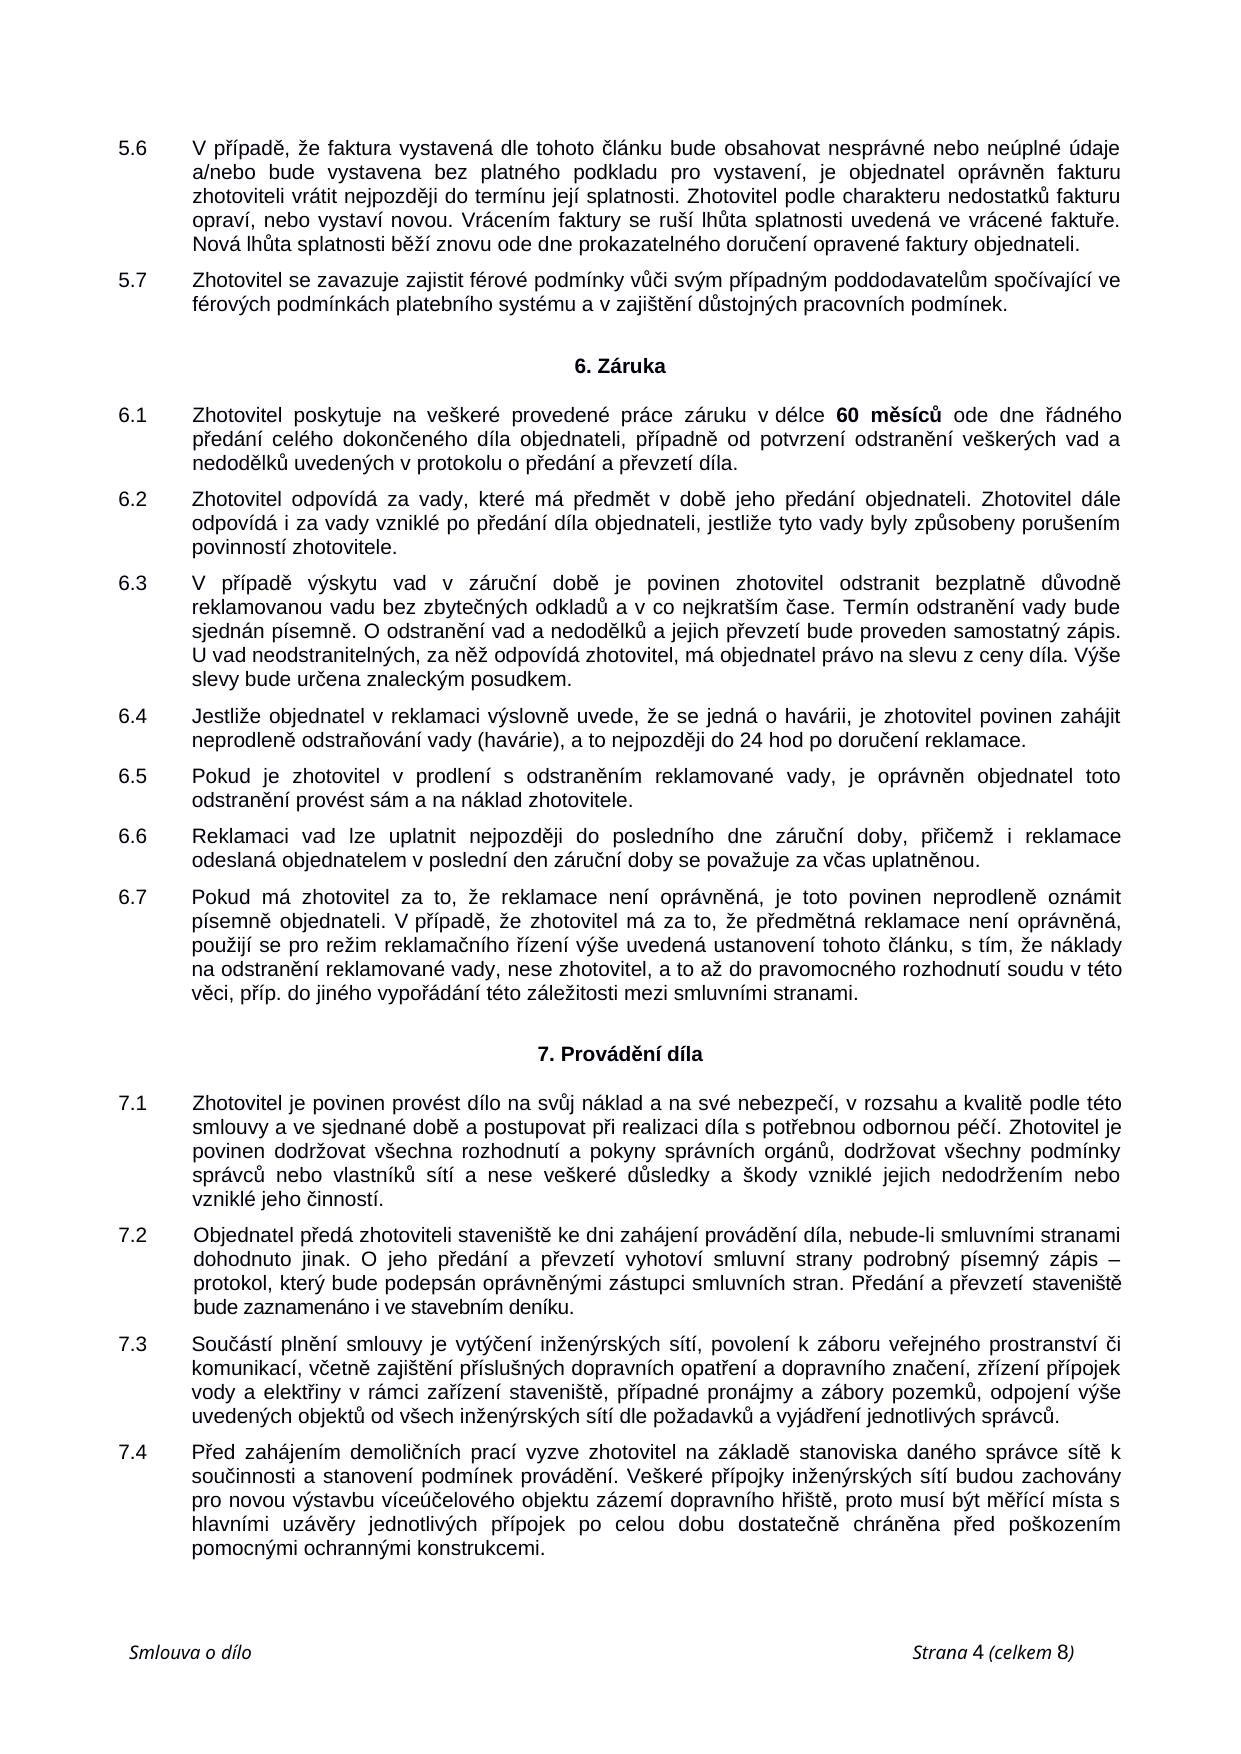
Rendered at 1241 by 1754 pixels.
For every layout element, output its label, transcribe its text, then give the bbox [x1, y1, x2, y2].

text 7.4 Před zahájením demoličních prací vyzve zhotovitel na základě stanoviska daného správce sítě k součinnosti a stanovení podmínek provádění. Veškeré přípojky inženýrských sítí budou zachovány pro novou výstavbu víceúčelového objektu zázemí dopravního hřiště, proto musí být měřící místa s hlavními uzávěry jednotlivých přípojek po celou dobu dostatečně chráněna před poškozením pomocnými ochrannými konstrukcemi. [118, 1440, 1122, 1560]
text 6.4 Jestliže objednatel v reklamaci výslovně uvede, že se jedná o havárii, je zhotovitel povinen zahájit neprodleně odstraňování vady (havárie), a to nejpozději do 24 hod po doručení reklamace. [118, 703, 1122, 751]
text 6.1 Zhotovitel poskytuje na veškeré provedené práce záruku v délce 60 měsíců ode dne řádného předání celého dokončeného díla objednateli, případně od potvrzení odstranění veškerých vad a nedodělků uvedených v protokolu o předání a převzetí díla. [118, 402, 1122, 474]
text 7.1 Zhotovitel je povinen provést dílo na svůj náklad a na své nebezpečí, v rozsahu a kvalitě podle této smlouvy a ve sjednané době a postupovat při realizaci díla s potřebnou odbornou péčí. Zhotovitel je povinen dodržovat všechna rozhodnutí a pokyny správních orgánů, dodržovat všechny podmínky správců nebo vlastníků sítí a nese veškeré důsledky a škody vzniklé jejich nedodržením nebo vzniklé jeho činností. [118, 1091, 1122, 1211]
list V případě, že faktura vystavená dle tohoto článku bude obsahovat nesprávné nebo neúplné údaje a/nebo bude vystavena bez platného podkladu pro vystavení, je objednatel oprávněn fakturu zhotoviteli vrátit nejpozději do termínu její splatnosti. Zhotovitel podle charakteru nedostatků fakturu opraví, nebo vystaví novou. Vrácením faktury se ruší lhůta splatnosti uvedená ve vrácené faktuře. Nová lhůta splatnosti běží znovu ode dne prokazatelného doručení opravené faktury objednateli. [118, 136, 1122, 256]
text 6.5 Pokud je zhotovitel v prodlení s odstraněním reklamované vady, je oprávněn objednatel toto odstranění provést sám a na náklad zhotovitele. [118, 764, 1122, 812]
text 6.2 Zhotovitel odpovídá za vady, které má předmět v době jeho předání objednateli. Zhotovitel dále odpovídá i za vady vzniklé po předání díla objednateli, jestliže tyto vady byly způsobeny porušením povinností zhotovitele. [118, 487, 1122, 559]
text 7.3 Součástí plnění smlouvy je vytýčení inženýrských sítí, povolení k záboru veřejného prostranství či komunikací, včetně zajištění příslušných dopravních opatření a dopravního značení, zřízení přípojek vody a elektřiny v rámci zařízení staveniště, případné pronájmy a zábory pozemků, odpojení výše uvedených objektů od všech inženýrských sítí dle požadavků a vyjádření jednotlivých správců. [118, 1332, 1122, 1427]
text 7.2 Objednatel předá zhotoviteli staveniště ke dni zahájení provádění díla, nebude-li smluvními stranami dohodnuto jinak. O jeho předání a převzetí vyhotoví smluvní strany podrobný písemný zápis – protokol, který bude podepsán oprávněnými zástupci smluvních stran. Předání a převzetí staveniště bude zaznamenáno i ve stavebním deníku. [118, 1223, 1122, 1319]
text 6. Záruka [118, 353, 1122, 377]
text 6.7 Pokud má zhotovitel za to, že reklamace není oprávněná, je toto povinen neprodleně oznámit písemně objednateli. V případě, že zhotovitel má za to, že předmětná reklamace není oprávněná, použijí se pro režim reklamačního řízení výše uvedená ustanovení tohoto článku, s tím, že náklady na odstranění reklamované vady, nese zhotovitel, a to až do pravomocného rozhodnutí soudu v této věci, příp. do jiného vypořádání této záležitosti mezi smluvními stranami. [118, 885, 1122, 1004]
text 7. Provádění díla [118, 1042, 1122, 1066]
list Zhotovitel se zavazuje zajistit férové podmínky vůči svým případným poddodavatelům spočívající ve férových podmínkách platebního systému a v zajištění důstojných pracovních podmínek. [118, 268, 1122, 316]
text 6.6 Reklamaci vad lze uplatnit nejpozději do posledního dne záruční doby, přičemž i reklamace odeslaná objednatelem v poslední den záruční doby se považuje za včas uplatněnou. [118, 824, 1122, 872]
text 6.3 V případě výskytu vad v záruční době je povinen zhotovitel odstranit bezplatně důvodně reklamovanou vadu bez zbytečných odkladů a v co nejkratším čase. Termín odstranění vady bude sjednán písemně. O odstranění vad a nedodělků a jejich převzetí bude proveden samostatný zápis. U vad neodstranitelných, za něž odpovídá zhotovitel, má objednatel právo na slevu z ceny díla. Výše slevy bude určena znaleckým posudkem. [118, 571, 1122, 691]
